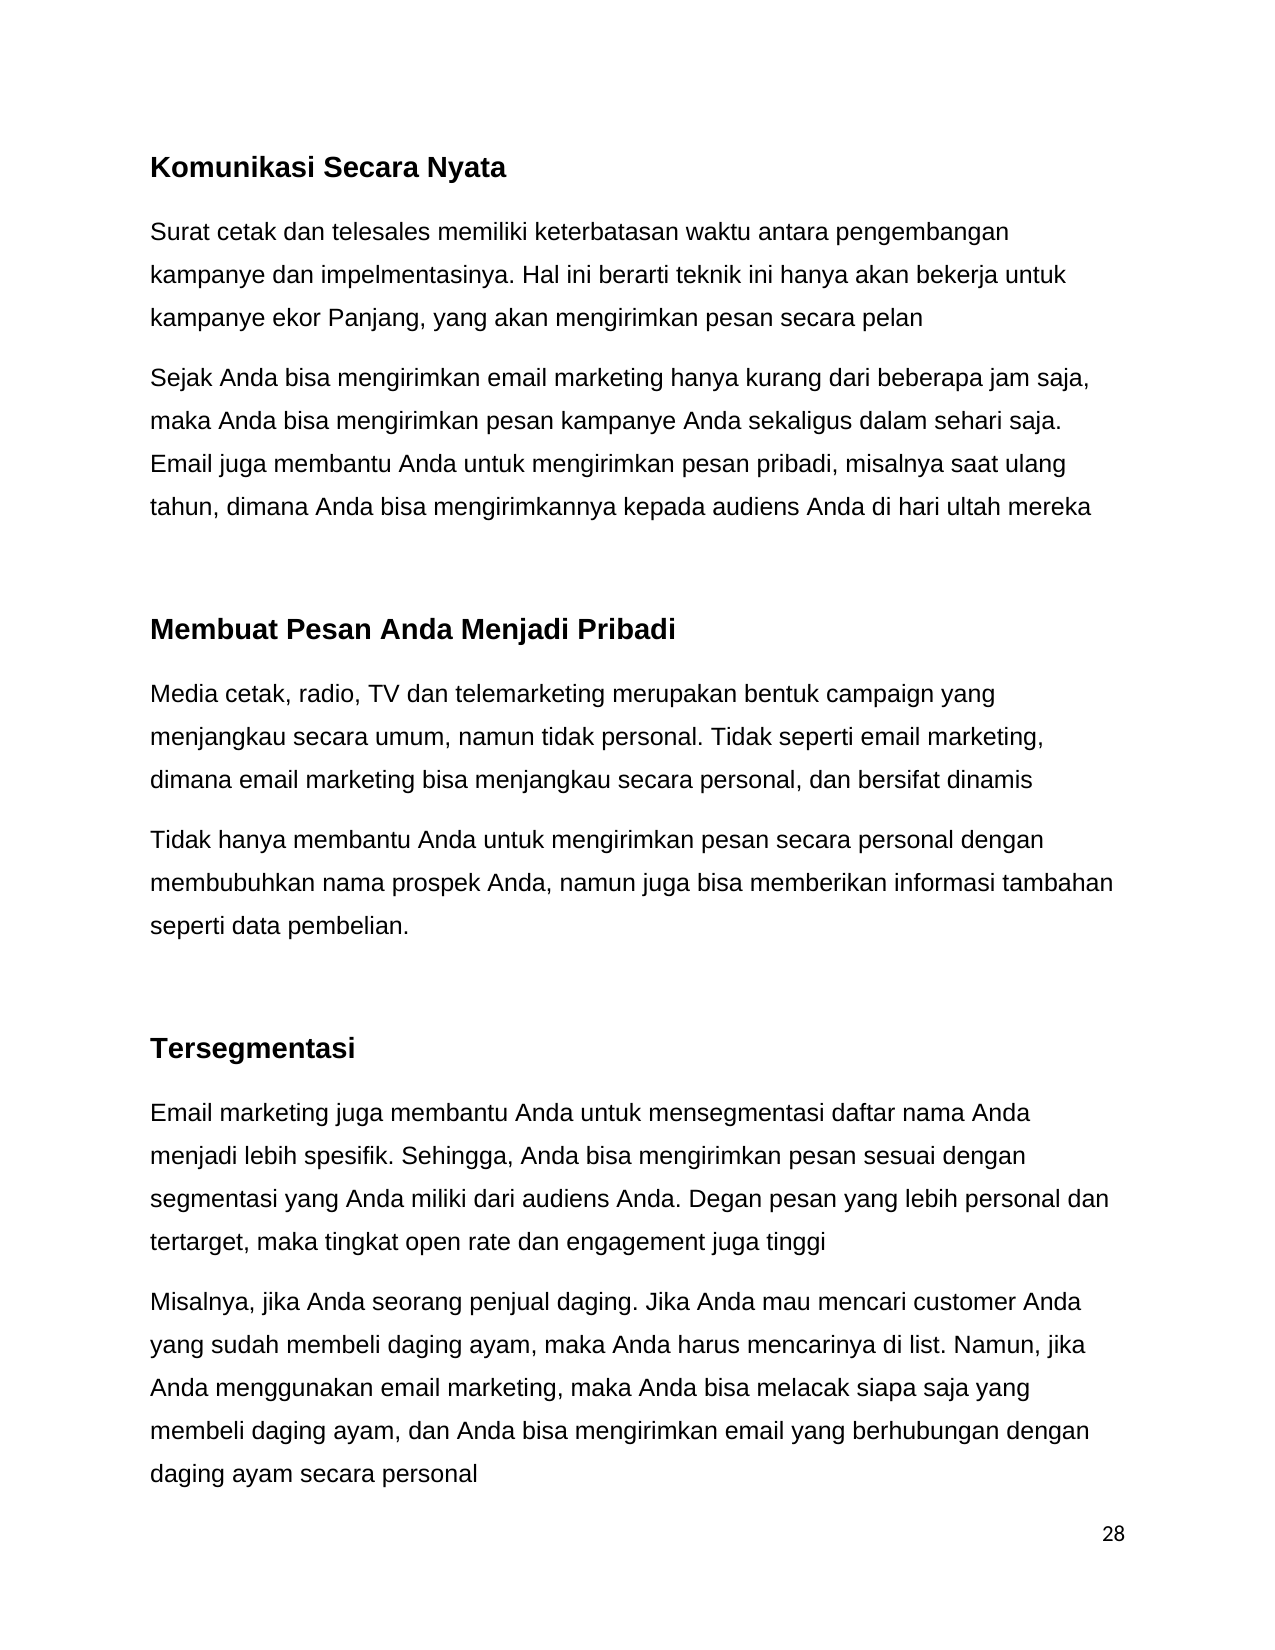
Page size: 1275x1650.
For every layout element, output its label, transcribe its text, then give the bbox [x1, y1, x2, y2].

text Komunikasi Secara Nyata [150, 150, 1125, 183]
text Misalnya, jika Anda seorang penjual daging. Jika Anda mau mencari customer Anda yang sudah membeli daging ayam, maka Anda harus mencarinya di list. Namun, jika Anda menggunakan email marketing, maka Anda bisa melacak siapa saja yang membeli daging ayam, dan Anda bisa mengirimkan email yang berhubungan dengan daging ayam secara personal [150, 1287, 1125, 1488]
text Tidak hanya membantu Anda untuk mengirimkan pesan secara personal dengan membubuhkan nama prospek Anda, namun juga bisa memberikan informasi tambahan seperti data pembelian. [150, 825, 1125, 940]
text Sejak Anda bisa mengirimkan email marketing hanya kurang dari beberapa jam saja, maka Anda bisa mengirimkan pesan kampanye Anda sekaligus dalam sehari saja. Email juga membantu Anda untuk mengirimkan pesan pribadi, misalnya saat ulang tahun, dimana Anda bisa mengirimkannya kepada audiens Anda di hari ultah mereka [150, 363, 1125, 521]
text Membuat Pesan Anda Menjadi Pribadi [150, 612, 1125, 646]
text Media cetak, radio, TV dan telemarketing merupakan bentuk campaign yang menjangkau secara umum, namun tidak personal. Tidak seperti email marketing, dimana email marketing bisa menjangkau secara personal, dan bersifat dinamis [150, 679, 1125, 794]
text Tersegmentasi [150, 1031, 1125, 1064]
text Surat cetak dan telesales memiliki keterbatasan waktu antara pengembangan kampanye dan impelmentasinya. Hal ini berarti teknik ini hanya akan bekerja untuk kampanye ekor Panjang, yang akan mengirimkan pesan secara pelan [150, 217, 1125, 332]
text Email marketing juga membantu Anda untuk mensegmentasi daftar nama Anda menjadi lebih spesifik. Sehingga, Anda bisa mengirimkan pesan sesuai dengan segmentasi yang Anda miliki dari audiens Anda. Degan pesan yang lebih personal dan tertarget, maka tingkat open rate dan engagement juga tinggi [150, 1098, 1125, 1256]
